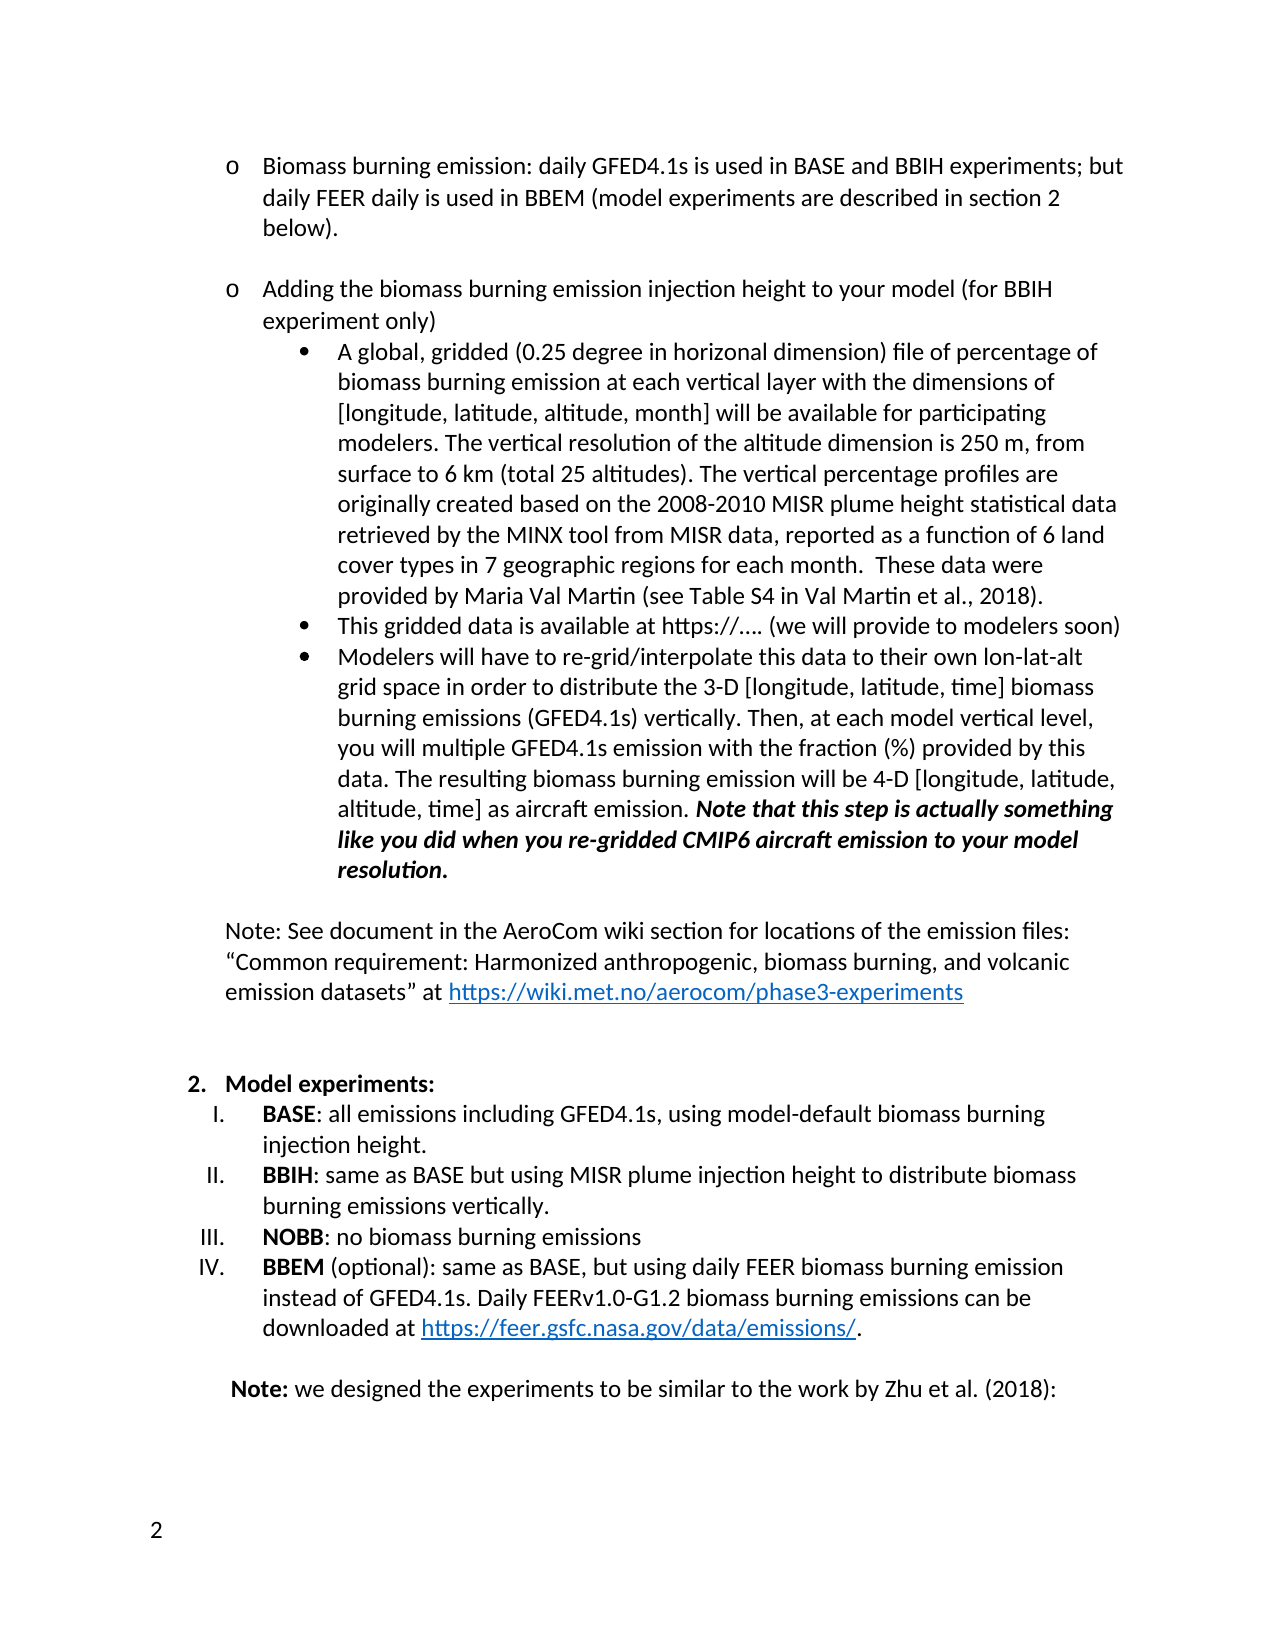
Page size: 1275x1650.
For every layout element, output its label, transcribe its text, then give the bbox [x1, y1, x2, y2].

text Note: we designed the experiments to be similar to the work by Zhu et al. (2018): [225, 1373, 1125, 1404]
list Biomass burning emission: daily GFED4.1s is used in BASE and BBIH experiments; but daily FEER daily is used in BBEM (model experiments are described in section 2 below). [225, 150, 1125, 243]
list BASE: all emissions including GFED4.1s, using model-default biomass burning injection height. [225, 1099, 1125, 1160]
list BBEM (optional): same as BASE, but using daily FEER biomass burning emission instead of GFED4.1s. Daily FEERv1.0-G1.2 biomass burning emissions can be downloaded at https://feer.gsfc.nasa.gov/data/emissions/. [225, 1251, 1125, 1343]
list BBIH: same as BASE but using MISR plume injection height to distribute biomass burning emissions vertically. [225, 1160, 1125, 1221]
list Modelers will have to re-grid/interpolate this data to their own lon-lat-alt grid space in order to distribute the 3-D [longitude, latitude, time] biomass burning emissions (GFED4.1s) vertically. Then, at each model vertical level, you will multiple GFED4.1s emission with the fraction (%) provided by this data. The resulting biomass burning emission will be 4-D [longitude, latitude, altitude, time] as aircraft emission. Note that this step is actually something like you did when you re-gridded CMIP6 aircraft emission to your model resolution. [300, 641, 1125, 885]
list A global, gridded (0.25 degree in horizonal dimension) file of percentage of biomass burning emission at each vertical layer with the dimensions of [longitude, latitude, altitude, month] will be available for participating modelers. The vertical resolution of the altitude dimension is 250 m, from surface to 6 km (total 25 altitudes). The vertical percentage profiles are originally created based on the 2008-2010 MISR plume height statistical data retrieved by the MINX tool from MISR data, reported as a function of 6 land cover types in 7 geographic regions for each month. These data were provided by Maria Val Martin (see Table S4 in Val Martin et al., 2018). [300, 336, 1125, 610]
list Model experiments: [187, 1068, 1125, 1099]
text Note: See document in the AeroCom wiki section for locations of the emission files: “Common requirement: Harmonized anthropogenic, biomass burning, and volcanic emission datasets” at https://wiki.met.no/aerocom/phase3-experiments [225, 916, 1125, 1007]
list Adding the biomass burning emission injection height to your model (for BBIH experiment only) [225, 273, 1125, 336]
list NOBB: no biomass burning emissions [225, 1221, 1125, 1251]
list This gridded data is available at https://…. (we will provide to modelers soon) [300, 610, 1125, 641]
